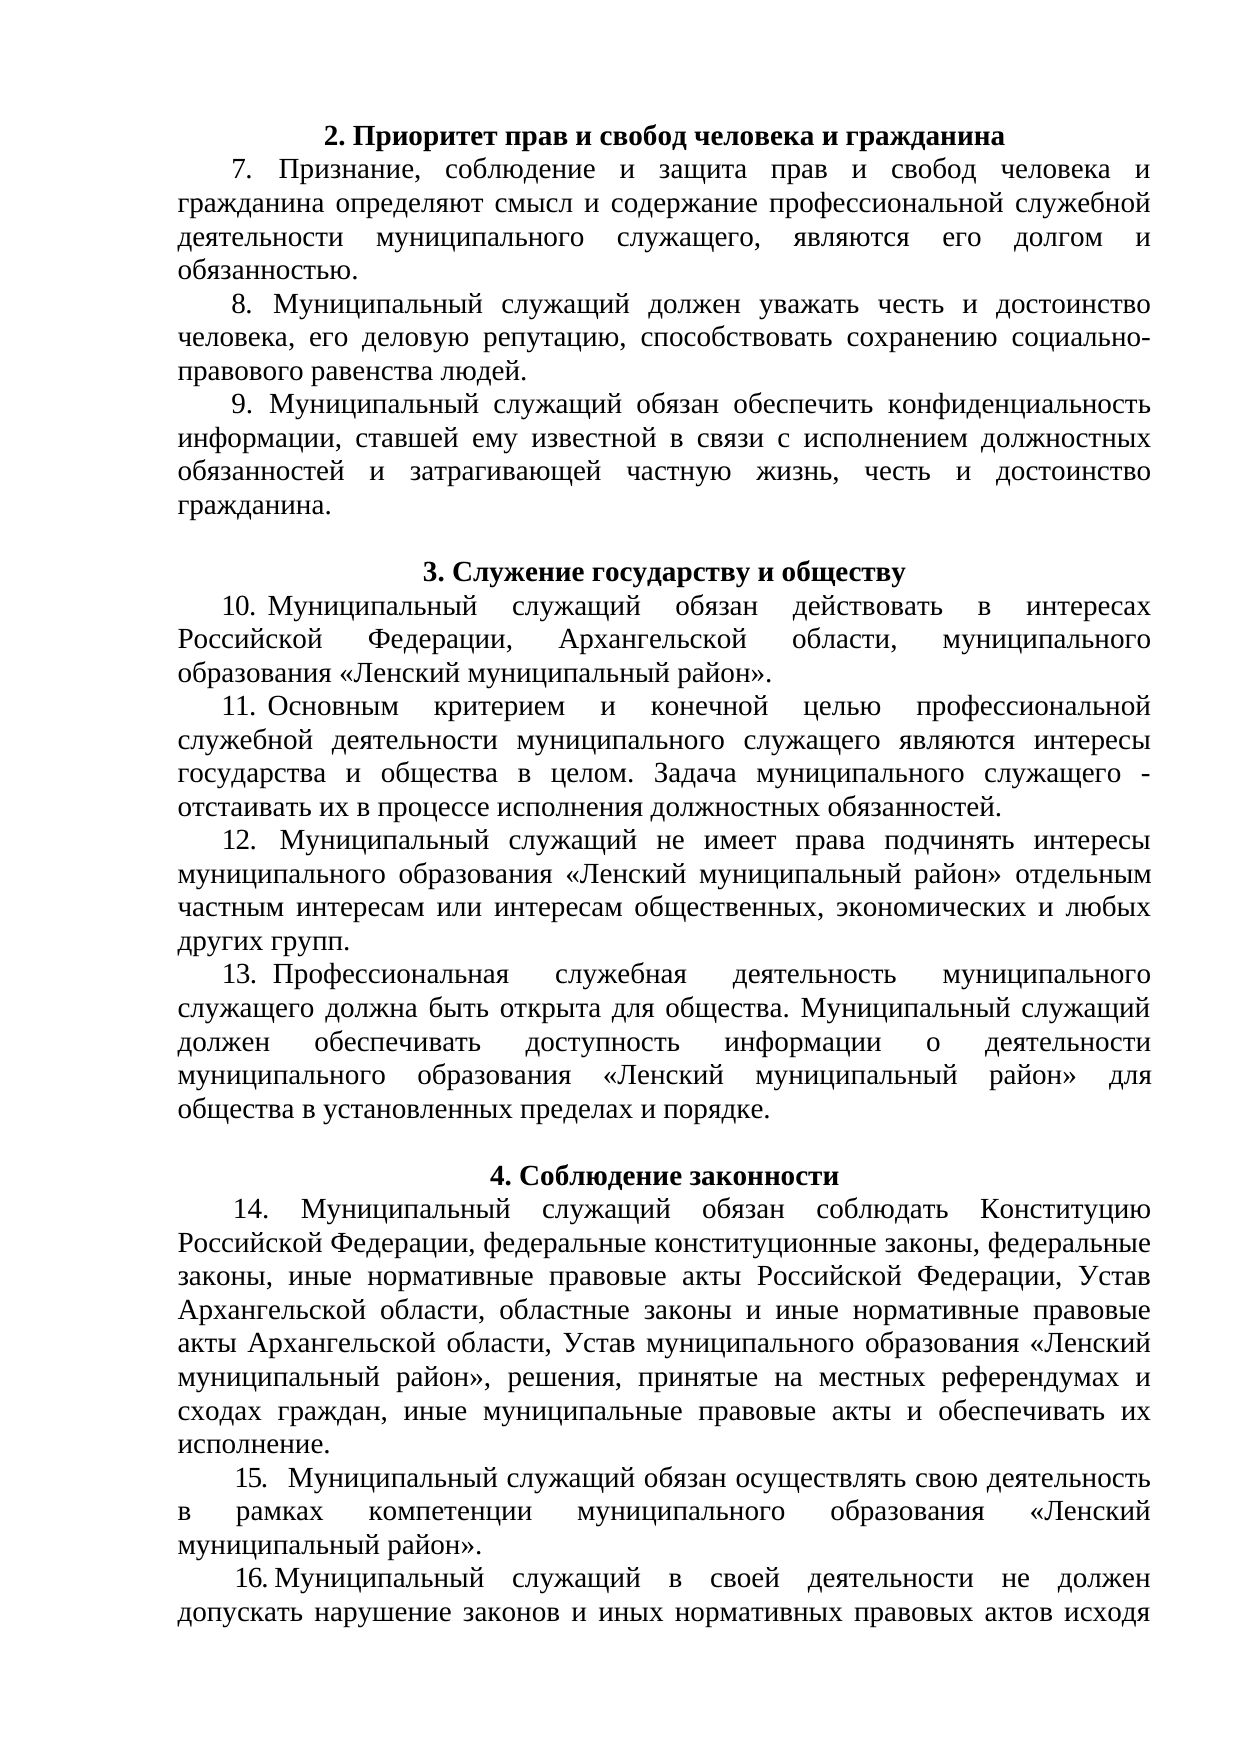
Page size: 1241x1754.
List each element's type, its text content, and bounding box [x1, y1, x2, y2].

text 14. Муниципальный служащий обязан соблюдать Конституцию Российской Федерации, федеральные конституционные законы, федеральные законы, иные нормативные правовые акты Российской Федерации, Устав Архангельской области, областные законы и иные нормативные правовые акты Архангельской области, Устав муниципального образования «Ленский муниципальный район», решения, принятые на местных референдумах и сходах граждан, иные муниципальные правовые акты и обеспечивать их исполнение. [177, 1191, 1152, 1460]
text 13. Профессиональная служебная деятельность муниципального служащего должна быть открыта для общества. Муниципальный служащий должен обеспечивать доступность информации о деятельности муниципального образования «Ленский муниципальный район» для общества в установленных пределах и порядке. [177, 957, 1152, 1124]
list Муниципальный служащий обязан обеспечить конфиденциальность информации, ставшей ему известной в связи с исполнением должностных обязанностей и затрагивающей частную жизнь, честь и достоинство гражданина. [177, 386, 1152, 521]
list Признание, соблюдение и защита прав и свобод человека и гражданина определяют смысл и содержание профессиональной служебной деятельности муниципального служащего, являются его долгом и обязанностью. [177, 152, 1152, 286]
text 15. Муниципальный служащий обязан осуществлять свою деятельность в рамках компетенции муниципального образования «Ленский муниципальный район». [177, 1460, 1152, 1560]
text 3. Служение государству и обществу [177, 554, 1152, 588]
list Муниципальный служащий обязан действовать в интересах Российской Федерации, Архангельской области, муниципального образования «Ленский муниципальный район». [177, 588, 1152, 688]
list Основным критерием и конечной целью профессиональной служебной деятельности муниципального служащего являются интересы государства и общества в целом. Задача муниципального служащего -отстаивать их в процессе исполнения должностных обязанностей. [177, 688, 1152, 822]
text 12. Муниципальный служащий не имеет права подчинять интересы муниципального образования «Ленский муниципальный район» отдельным частным интересам или интересам общественных, экономических и любых других групп. [177, 822, 1152, 957]
list Муниципальный служащий должен уважать честь и достоинство человека, его деловую репутацию, способствовать сохранению социально-правового равенства людей. [177, 286, 1152, 386]
text 4. Соблюдение законности [177, 1158, 1152, 1191]
text 2. Приоритет прав и свобод человека и гражданина [177, 118, 1152, 152]
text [177, 1560, 1152, 1627]
